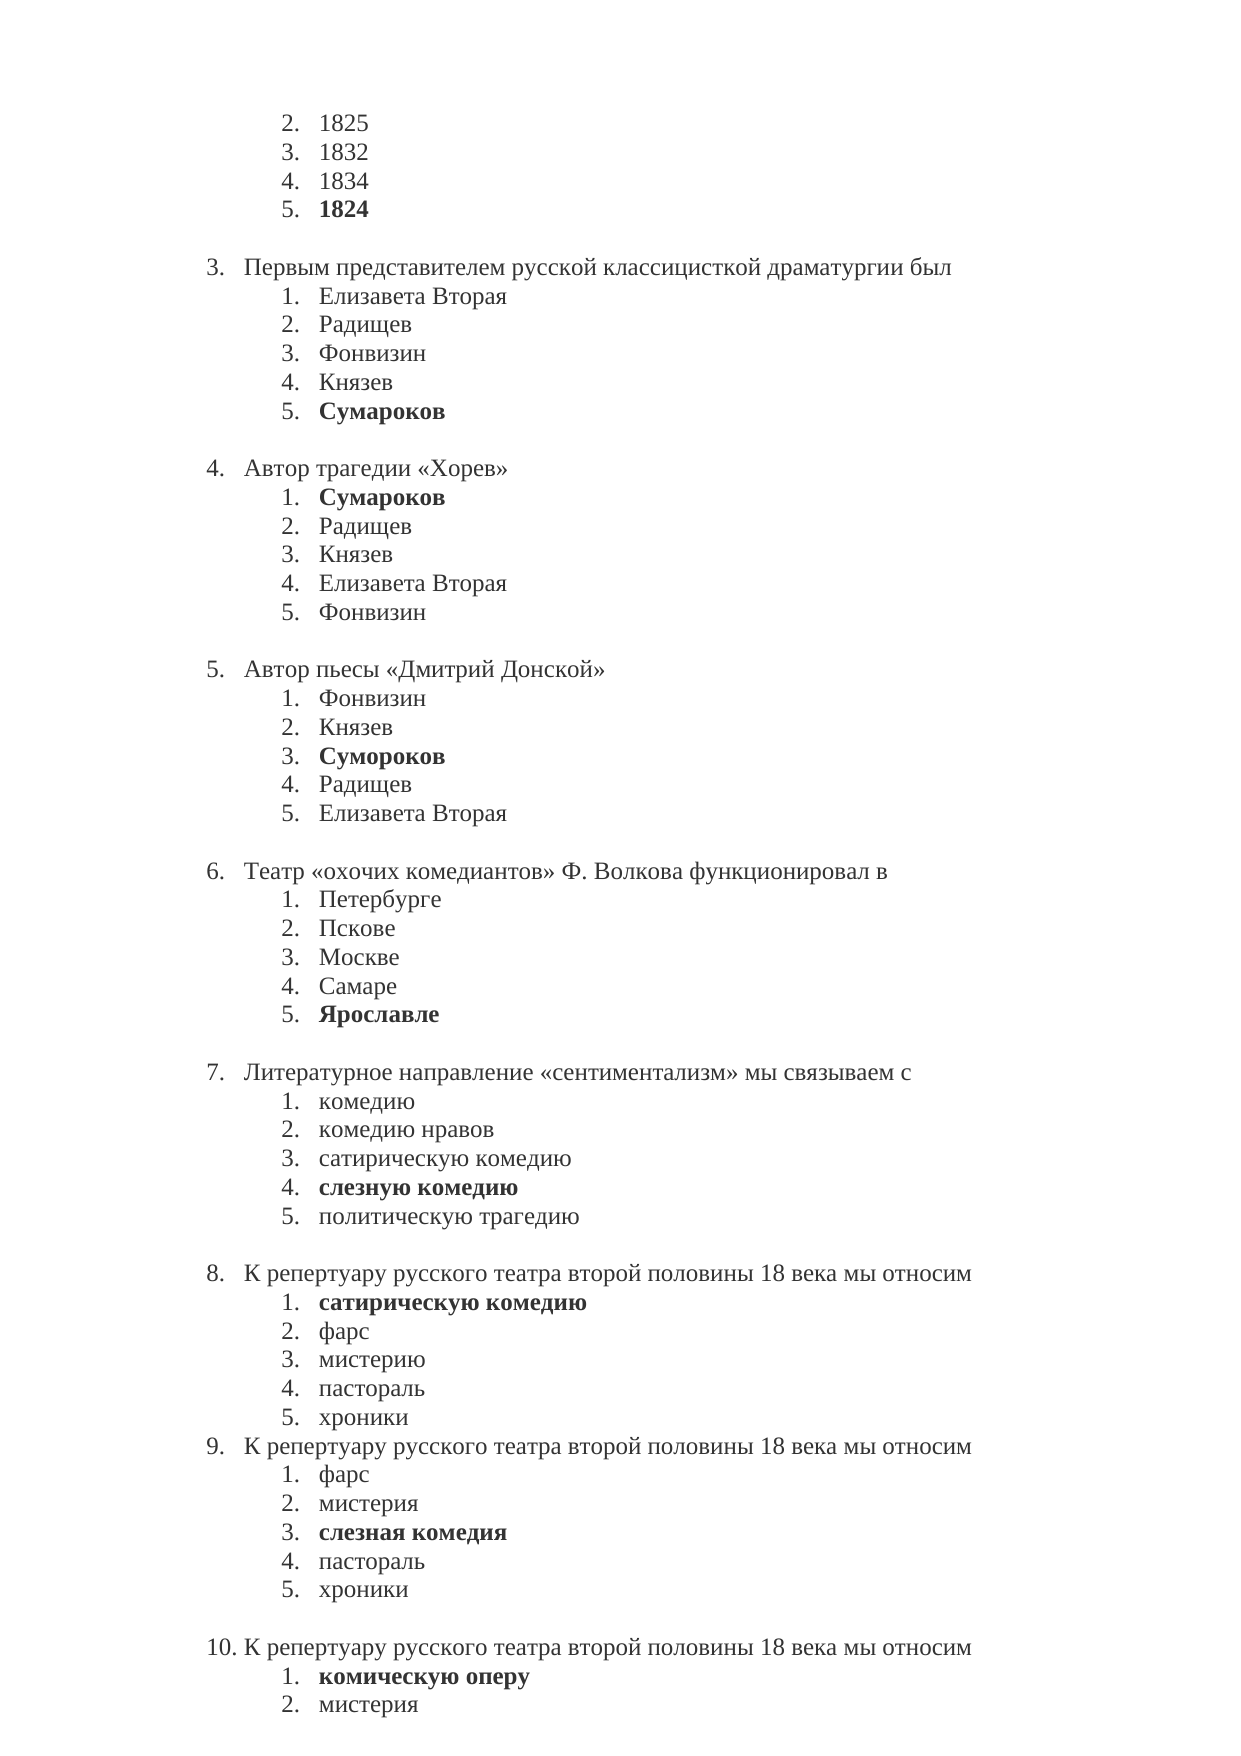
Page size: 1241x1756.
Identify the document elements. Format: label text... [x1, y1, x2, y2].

list мистерию [281, 1344, 1161, 1373]
list Князев [281, 539, 1161, 568]
list 1824 [281, 194, 1161, 223]
list 1832 [281, 137, 1161, 166]
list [206, 1632, 1161, 1661]
list Самаре [281, 971, 1161, 999]
list 1825 [281, 108, 1161, 137]
list пастораль [281, 1546, 1161, 1574]
list Сумароков [281, 396, 1161, 424]
list Москве [281, 942, 1161, 971]
list комедию [281, 1086, 1161, 1114]
list 1834 [281, 166, 1161, 194]
list слезную комедию [281, 1172, 1161, 1201]
list Первым представителем русской классицисткой драматургии был [206, 252, 1161, 281]
list хроники [281, 1574, 1161, 1603]
list хроники [281, 1402, 1161, 1431]
list комедию нравов [281, 1114, 1161, 1143]
list политическую трагедию [281, 1201, 1161, 1229]
list Радищев [281, 511, 1161, 539]
list Автор трагедии «Хорев» [206, 453, 1161, 482]
list К репертуару русского театра второй половины 18 века мы относим [206, 1258, 1161, 1287]
list слезная комедия [281, 1517, 1161, 1546]
list Ярославле [281, 999, 1161, 1028]
list Фонвизин [281, 683, 1161, 712]
list Сумароков [281, 482, 1161, 511]
list Радищев [281, 769, 1161, 798]
list Литературное направление «сентиментализм» мы связываем с [206, 1057, 1161, 1086]
list мистерия [281, 1488, 1161, 1517]
list мистерия [281, 1689, 1161, 1718]
list сатирическую комедию [281, 1287, 1161, 1316]
list Елизавета Вторая [281, 281, 1161, 309]
list Радищев [281, 309, 1161, 338]
list Князев [281, 367, 1161, 396]
list сатирическую комедию [281, 1143, 1161, 1172]
list Пскове [281, 913, 1161, 942]
list Петербурге [281, 884, 1161, 913]
list фарс [281, 1316, 1161, 1344]
list Сумороков [281, 741, 1161, 769]
list Фонвизин [281, 338, 1161, 367]
list Елизавета Вторая [281, 568, 1161, 597]
list фарс [281, 1459, 1161, 1488]
list Елизавета Вторая [281, 798, 1161, 827]
list пастораль [281, 1373, 1161, 1402]
list Фонвизин [281, 597, 1161, 626]
list Князев [281, 712, 1161, 741]
list Автор пьесы «Дмитрий Донской» [206, 654, 1161, 683]
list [206, 1431, 1161, 1459]
list Театр «охочих комедиантов» Ф. Волкова функционировал в [206, 856, 1161, 884]
list комическую оперу [281, 1661, 1161, 1689]
